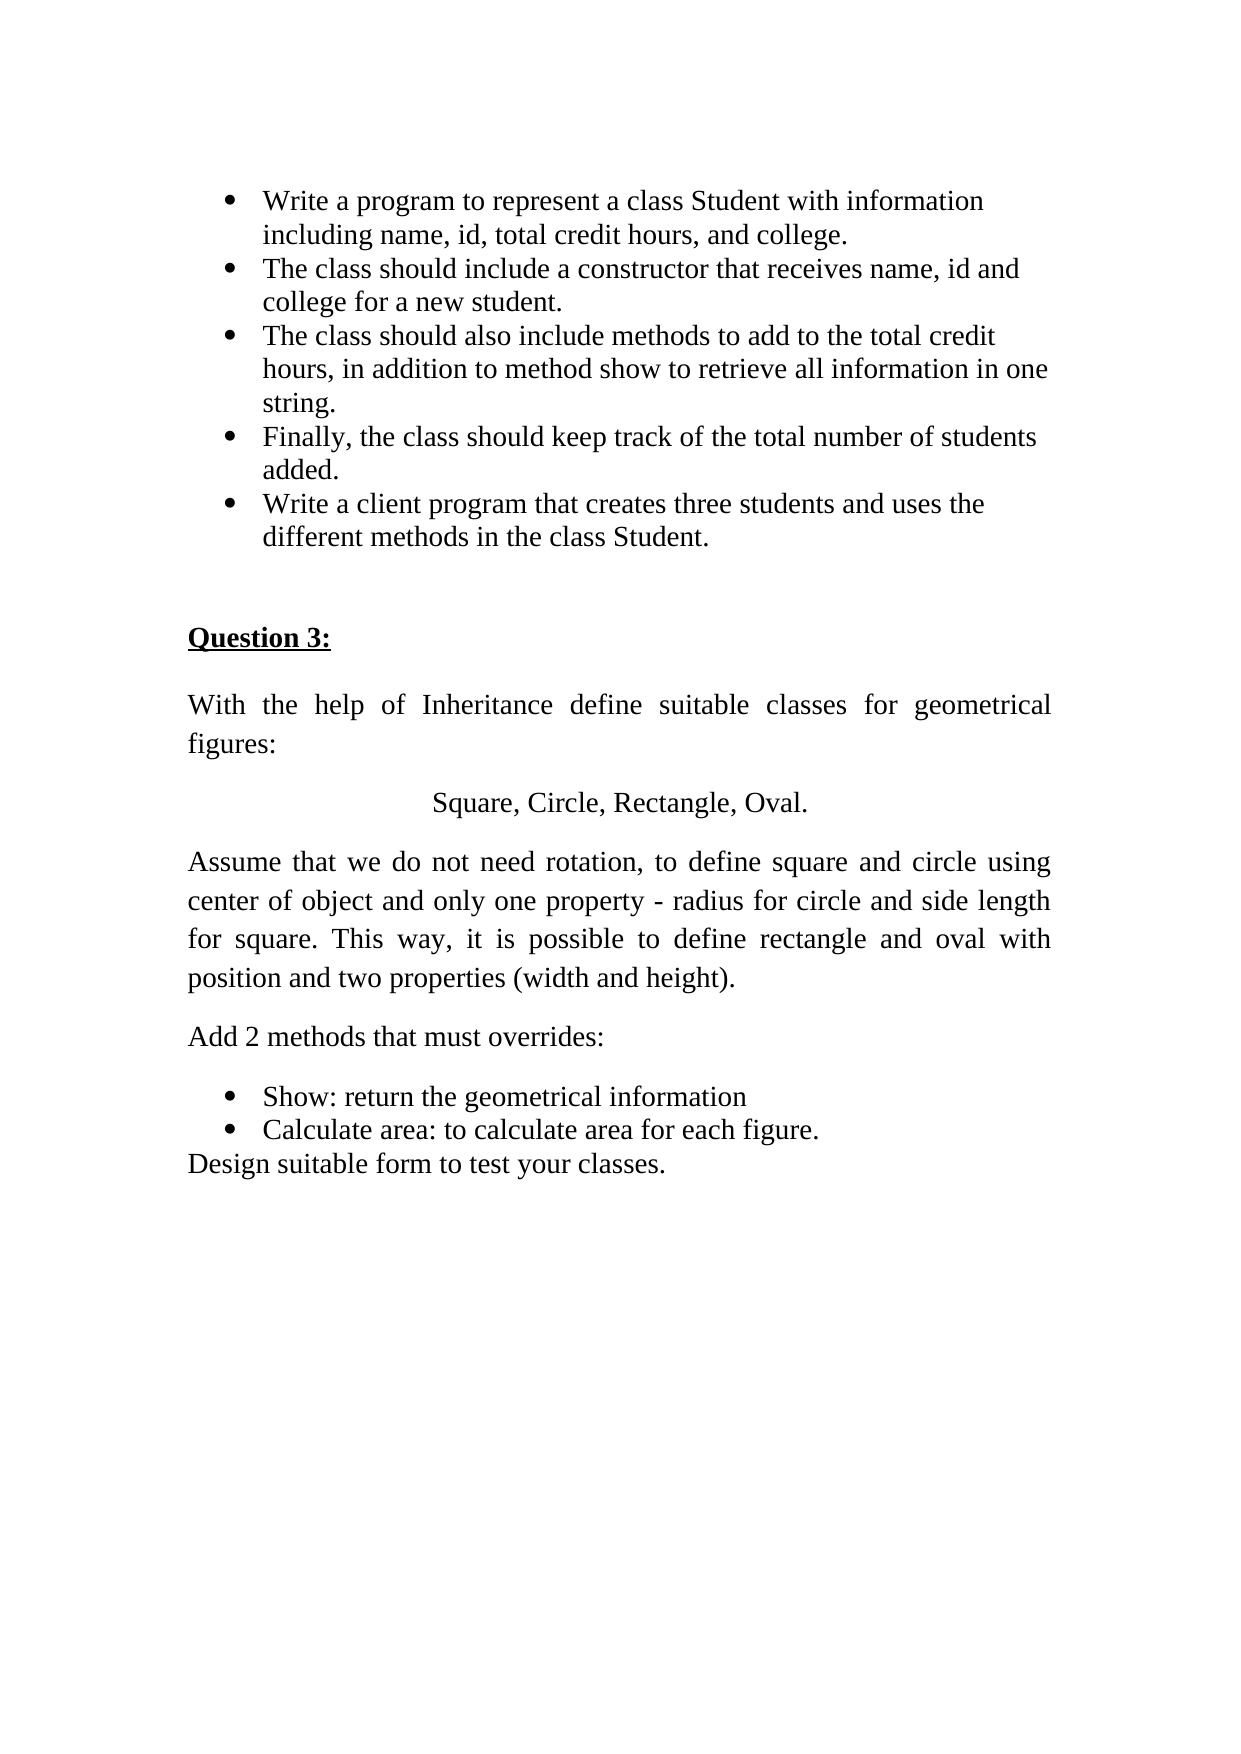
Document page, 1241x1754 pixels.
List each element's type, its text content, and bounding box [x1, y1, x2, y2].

list Write a client program that creates three students and uses the different methods in the class Student. [225, 486, 1053, 553]
list The class should also include methods to add to the total credit hours, in addition to method show to retrieve all information in one string. [225, 318, 1053, 419]
text Question 3: [187, 620, 1053, 654]
list Calculate area: to calculate area for each figure. [225, 1112, 1053, 1146]
text With the help of Inheritance define suitable classes for geometrical figures: [187, 687, 1053, 759]
text Add 2 methods that must overrides: [187, 1019, 1053, 1053]
text Assume that we do not need rotation, to define square and circle using center of object and only one property - radius for circle and side length for square. This way, it is possible to define rectangle and oval with position and two properties (width and height). [187, 844, 1053, 994]
text Design suitable form to test your classes. [187, 1146, 1053, 1180]
list Show: return the geometrical information [225, 1079, 1053, 1112]
list Write a program to represent a class Student with information including name, id, total credit hours, and college. [225, 183, 1053, 251]
list Finally, the class should keep track of the total number of students added. [225, 419, 1053, 486]
text Square, Circle, Rectangle, Oval. [187, 785, 1053, 819]
list The class should include a constructor that receives name, id and college for a new student. [225, 251, 1053, 318]
